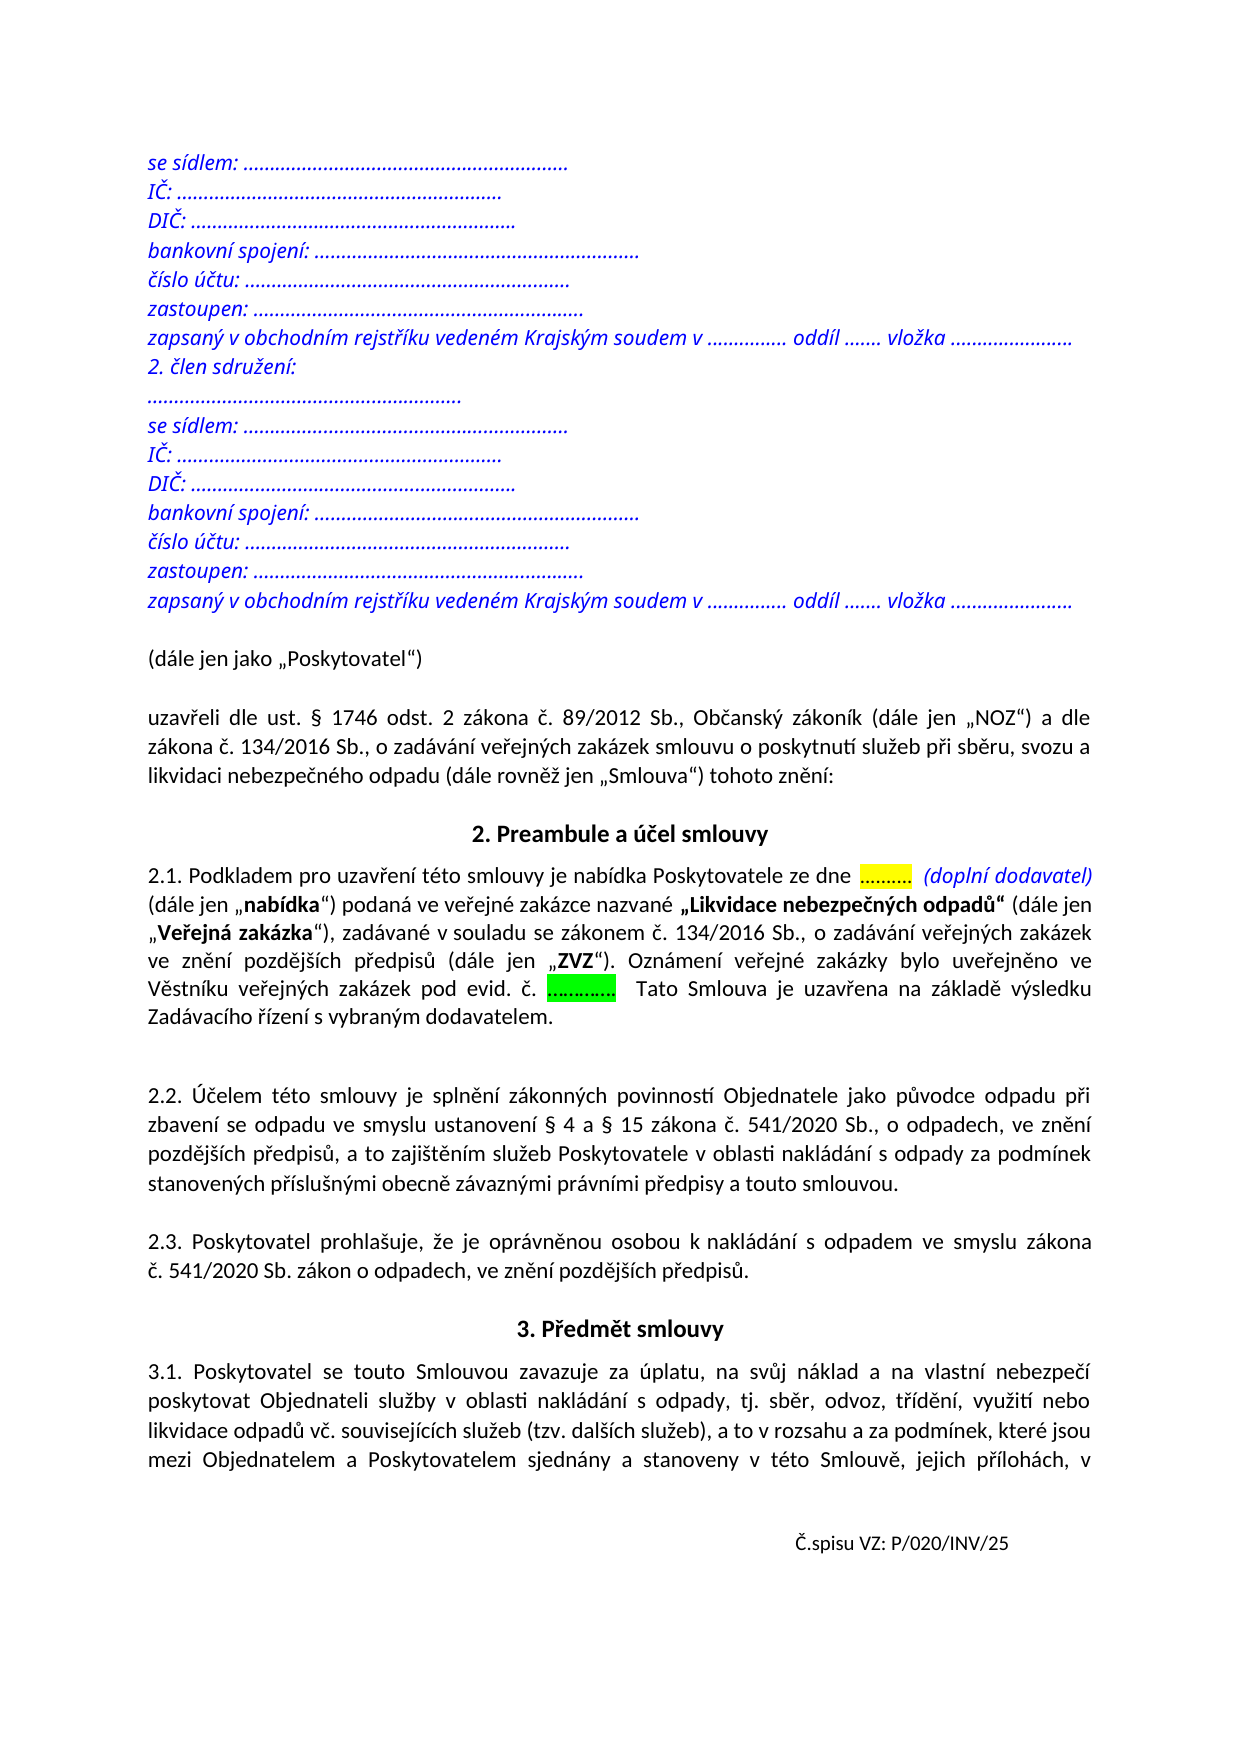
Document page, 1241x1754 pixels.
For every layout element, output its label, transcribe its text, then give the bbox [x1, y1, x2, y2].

text číslo účtu: ……………………………………………………. [148, 264, 1093, 293]
text 2. člen sdružení: [148, 352, 1093, 381]
text se sídlem: ……………………………………………………. [148, 410, 1093, 439]
text (dále jen jako „Poskytovatel“) [148, 643, 1093, 673]
text ………………………………………………….. [148, 381, 1093, 410]
text IČ: ……………………………………………………. [148, 177, 1093, 206]
text se sídlem: ……………………………………………………. [148, 148, 1093, 177]
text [148, 1356, 1093, 1473]
text bankovní spojení: ……………………………………………………. [148, 235, 1093, 264]
text 2.1. Podkladem pro uzavření této smlouvy je nabídka Poskytovatele ze dne .......... (doplní dodavatel) (dále jen „nabídka“) podaná ve veřejné zakázce nazvané „Likvidace nebezpečných odpadů“ (dále jen „Veřejná zakázka“), zadávané v souladu se zákonem č. 134/2016 Sb., o zadávání veřejných zakázek ve znění pozdějších předpisů (dále jen „ZVZ“). Oznámení veřejné zakázky bylo uveřejněno ve Věstníku veřejných zakázek pod evid. č. …………. Tato Smlouva je uzavřena na základě výsledku Zadávacího řízení s vybraným dodavatelem. [148, 861, 1093, 1030]
text bankovní spojení: ……………………………………………………. [148, 498, 1093, 527]
text 2.2. Účelem této smlouvy je splnění zákonných povinností Objednatele jako původce odpadu při zbavení se odpadu ve smyslu ustanovení § § 15 zákona č. 541/2020 Sb., o odpadech, ve znění pozdějších předpisů, a to zajištěním služeb Poskytovatele v oblasti nakládání s odpady za podmínek stanovených příslušnými obecně závaznými právními předpisy a touto smlouvou. [148, 1080, 1093, 1197]
text zapsaný v obchodním rejstříku vedeném Krajským soudem v ............... oddíl ....... vložka ....................... [148, 323, 1093, 352]
text IČ: ……………………………………………………. [148, 439, 1093, 468]
text 2. Preambule a účel smlouvy [148, 818, 1093, 849]
text 2.3. Poskytovatel prohlašuje, že je oprávněnou osobou k nakládání s odpadem ve smyslu zákona č. 541/2020 Sb. zákon o odpadech, ve znění pozdějších předpisů. [148, 1226, 1093, 1284]
text zastoupen: …………………………………………………….. [148, 293, 1093, 323]
text DIČ: ……………………………………………………. [148, 468, 1093, 498]
text uzavřeli dle ust. § 1746 odst. 2 zákona č. 89/2012 Sb., Občanský zákoník (dále jen „NOZ“) a dle zákona č. 134/2016 Sb., o zadávání veřejných zakázek smlouvu o poskytnutí služeb při sběru, svozu a likvidaci nebezpečného odpadu (dále rovněž jen „Smlouva“) tohoto znění: [148, 702, 1093, 789]
text zastoupen: …………………………………………………….. [148, 556, 1093, 585]
text zapsaný v obchodním rejstříku vedeném Krajským soudem v ............... oddíl ....... vložka ....................... [148, 585, 1093, 614]
text DIČ: ……………………………………………………. [148, 206, 1093, 235]
text 3. Předmět smlouvy [148, 1313, 1093, 1344]
text číslo účtu: ……………………………………………………. [148, 527, 1093, 556]
